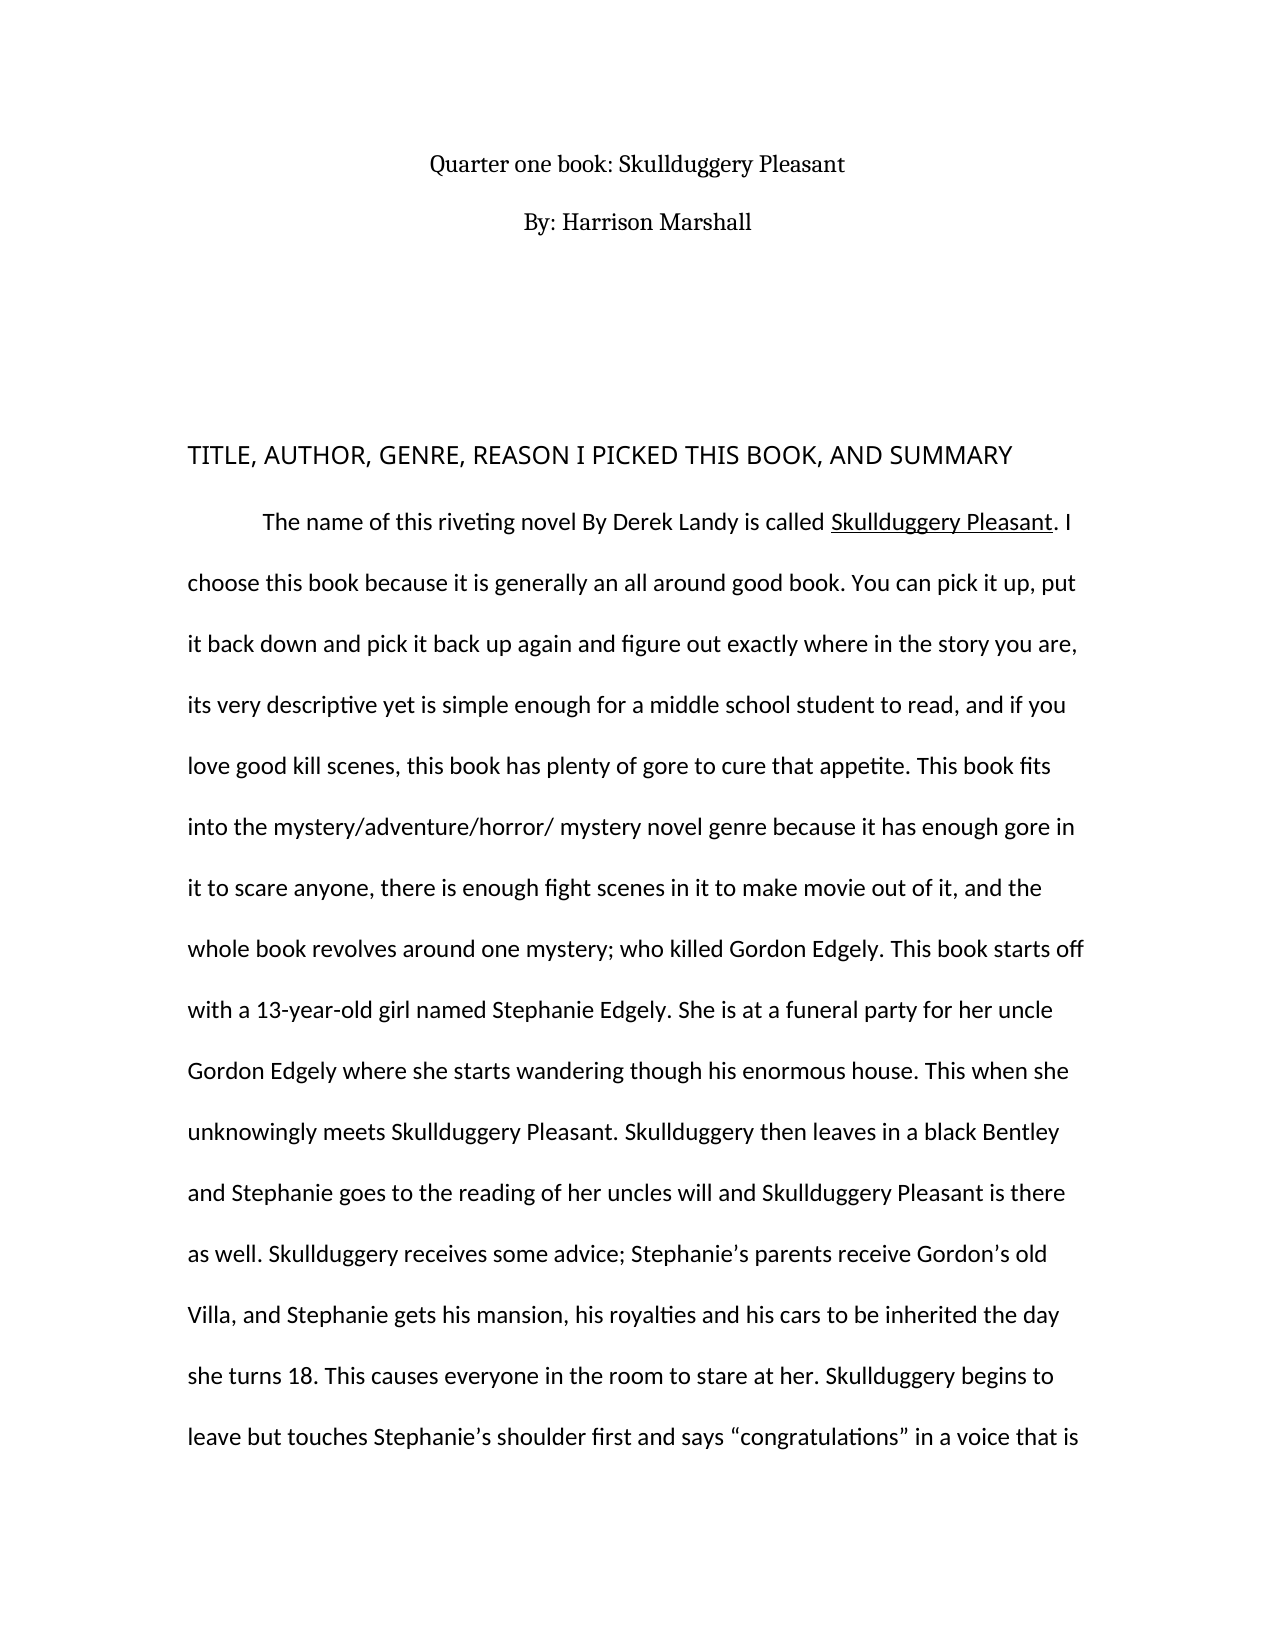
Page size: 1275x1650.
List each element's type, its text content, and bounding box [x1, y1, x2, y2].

text By: Harrison Marshall [187, 207, 1087, 236]
text TITLE, AUTHOR, GENRE, REASON I PICKED THIS BOOK, AND SUMMARY [187, 437, 1087, 472]
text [187, 506, 1087, 1452]
text Quarter one book: Skullduggery Pleasant [187, 150, 1087, 179]
